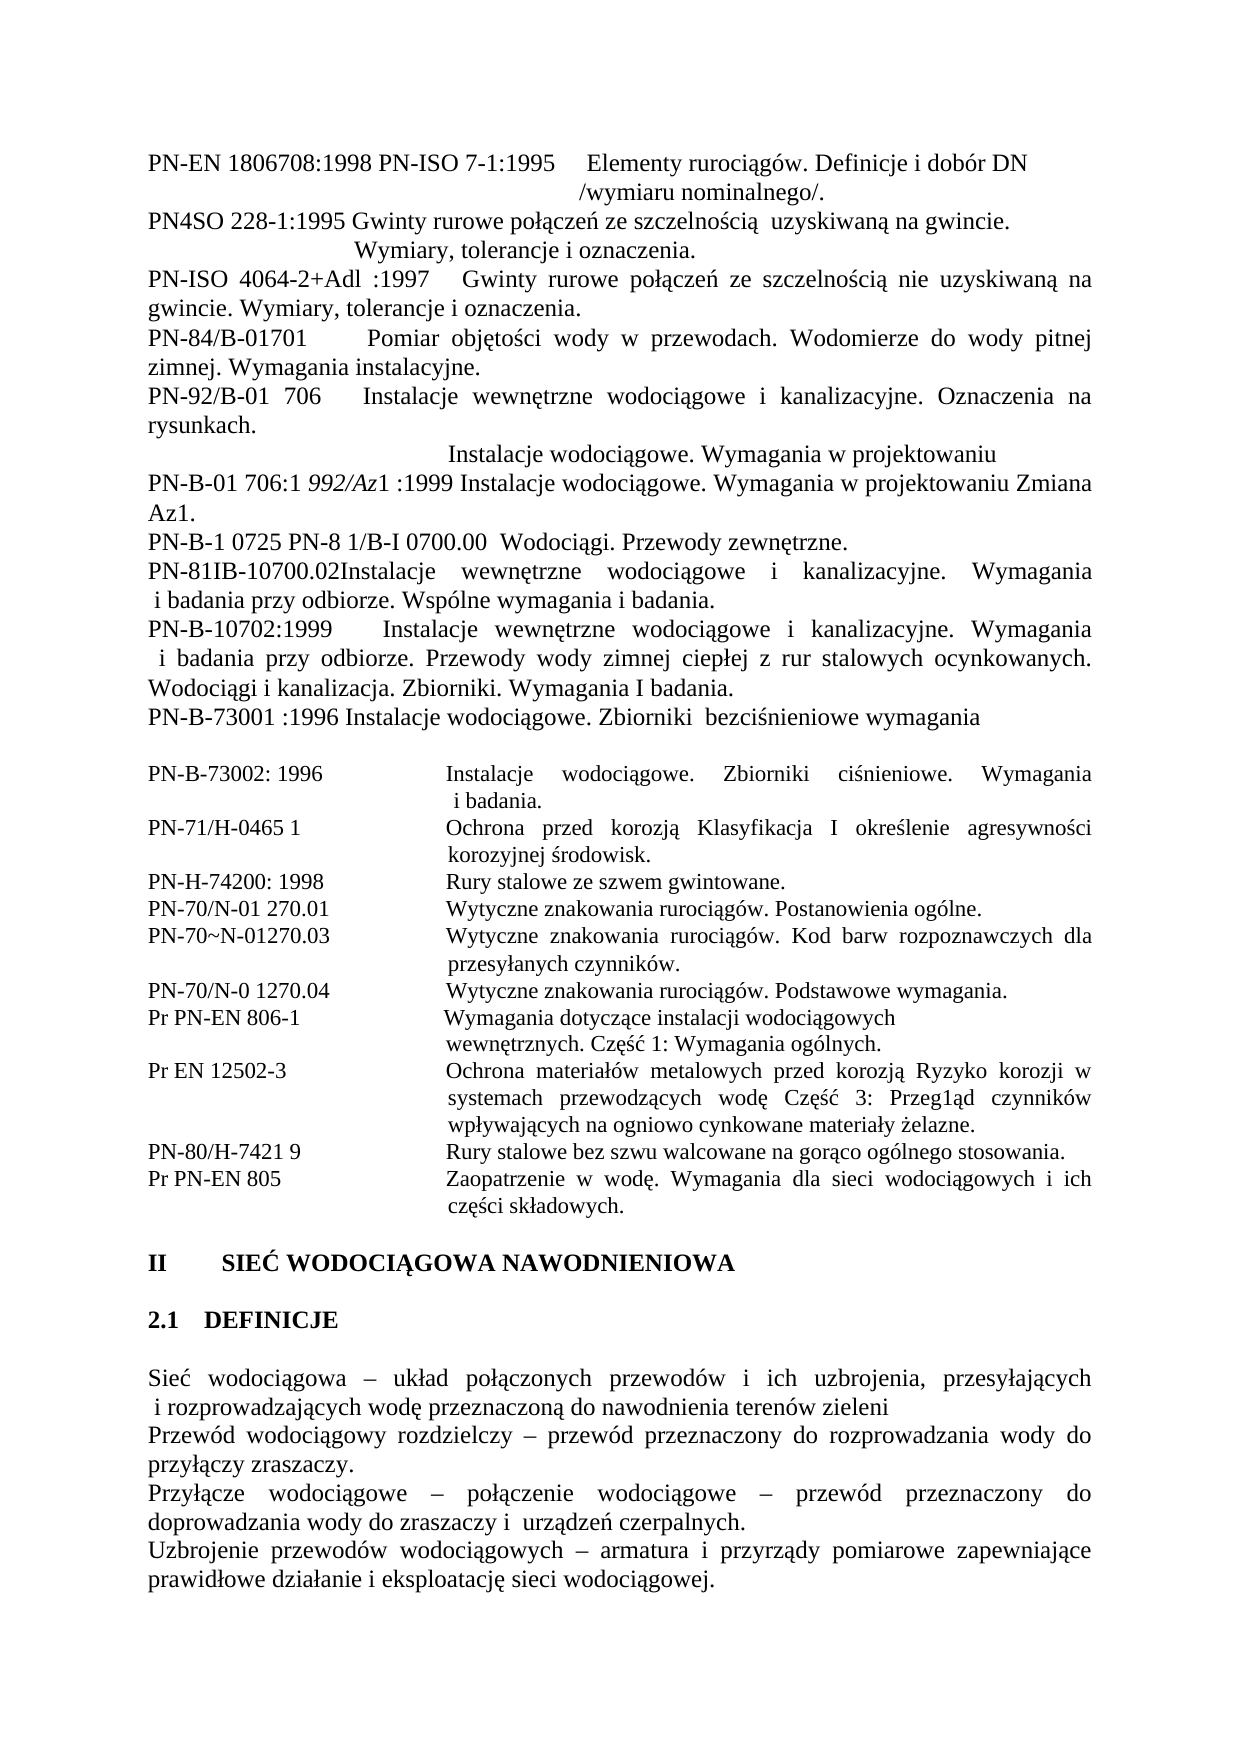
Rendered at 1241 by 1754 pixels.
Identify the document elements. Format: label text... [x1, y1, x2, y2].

text wewnętrznych. Część 1: Wymagania ogólnych. [446, 1031, 1093, 1057]
text PN-71/H-0465 1 Ochrona przed korozją Klasyfikacja I określenie agresywności korozyjnej środowisk. [148, 814, 1093, 868]
text PN-92/B-01 706 Instalacje wewnętrzne wodociągowe i kanalizacyjne. Oznaczenia na rysunkach. [148, 381, 1093, 439]
text PN-B-01 706:1 992/Az1 :1999 Instalacje wodociągowe. Wymagania w projektowaniu Zmiana Az1. [148, 468, 1093, 527]
text Pr EN 12502-3 Ochrona materiałów metalowych przed korozją Ryzyko korozji w systemach przewodzących wodę Część 3: Przeg1ąd czynników wpływających na ogniowo cynkowane materiały żelazne. [148, 1057, 1093, 1138]
text PN-81IB-10700.02Instalacje wewnętrzne wodociągowe i kanalizacyjne. Wymagania i badania przy odbiorze. Wspólne wymagania i badania. [148, 556, 1093, 614]
text PN-70/N-0 1270.04 Wytyczne znakowania rurociągów. Podstawowe wymagania. [148, 976, 1093, 1003]
text PN-B-10702:1999 Instalacje wewnętrzne wodociągowe i kanalizacyjne. Wymagania i badania przy odbiorze. Przewody wody zimnej ciepłej z rur stalowych ocynkowanych. Wodociągi i kanalizacja. Zbiorniki. Wymagania I badania. [148, 614, 1093, 702]
text Instalacje wodociągowe. Wymagania w projektowaniu [148, 439, 1093, 468]
text PN-70~N-01270.03 Wytyczne znakowania rurociągów. Kod barw rozpoznawczych dla przesyłanych czynników. [148, 922, 1093, 976]
text PN-70/N-01 270.01 Wytyczne znakowania rurociągów. Postanowienia ogólne. [148, 895, 1093, 922]
text Pr PN-EN 805 Zaopatrzenie w wodę. Wymagania dla sieci wodociągowych i ich części składowych. [148, 1165, 1093, 1219]
text Przewód wodociągowy rozdzielczy – przewód przeznaczony do rozprowadzania wody do przyłączy zraszaczy. [148, 1421, 1093, 1478]
text PN-84/B-01701 Pomiar objętości wody w przewodach. Wodomierze do wody pitnej zimnej. Wymagania instalacyjne. [148, 323, 1093, 381]
text II SIEĆ WODOCIĄGOWA NAWODNIENIOWA [148, 1248, 1093, 1277]
text Wymiary, tolerancje i oznaczenia. [148, 235, 1093, 264]
text PN-80/H-7421 9 Rury stalowe bez szwu walcowane na gorąco ogólnego stosowania. [148, 1138, 1093, 1165]
text PN-B-1 0725 PN-8 1/B-I 0700.00 Wodociągi. Przewody zewnętrzne. [148, 527, 1093, 556]
text PN4SO 228-1:1995 Gwinty rurowe połączeń ze szczelnością uzyskiwaną na gwincie. [148, 206, 1093, 235]
text Pr PN-EN 806-1 Wymagania dotyczące instalacji wodociągowych [148, 1003, 1093, 1031]
text PN-H-74200: 1998 Rury stalowe ze szwem gwintowane. [148, 868, 1093, 895]
text Uzbrojenie przewodów wodociągowych – armatura i przyrządy pomiarowe zapewniające prawidłowe działanie i eksploatację sieci wodociągowej. [148, 1536, 1093, 1593]
text PN-ISO 4064-2+Adl :1997 Gwinty rurowe połączeń ze szczelnością nie uzyskiwaną na gwincie. Wymiary, tolerancje i oznaczenia. [148, 264, 1093, 323]
text PN-B-73002: 1996 Instalacje wodociągowe. Zbiorniki ciśnieniowe. Wymagania i badania. [148, 760, 1093, 814]
text PN-EN 1806708:1998 PN-ISO 7-1:1995 Elementy rurociągów. Definicje i dobór DN [148, 148, 1093, 177]
text /wymiaru nominalnego/. [148, 177, 1093, 206]
text Przyłącze wodociągowe – połączenie wodociągowe – przewód przeznaczony do doprowadzania wody do zraszaczy i urządzeń czerpalnych. [148, 1478, 1093, 1536]
text PN-B-73001 :1996 Instalacje wodociągowe. Zbiorniki bezciśnieniowe wymagania [148, 702, 1093, 731]
text 2.1 DEFINICJE [148, 1306, 1093, 1334]
text Sieć wodociągowa – układ połączonych przewodów i ich uzbrojenia, przesyłających i rozprowadzających wodę przeznaczoną do nawodnienia terenów zieleni [148, 1363, 1093, 1421]
